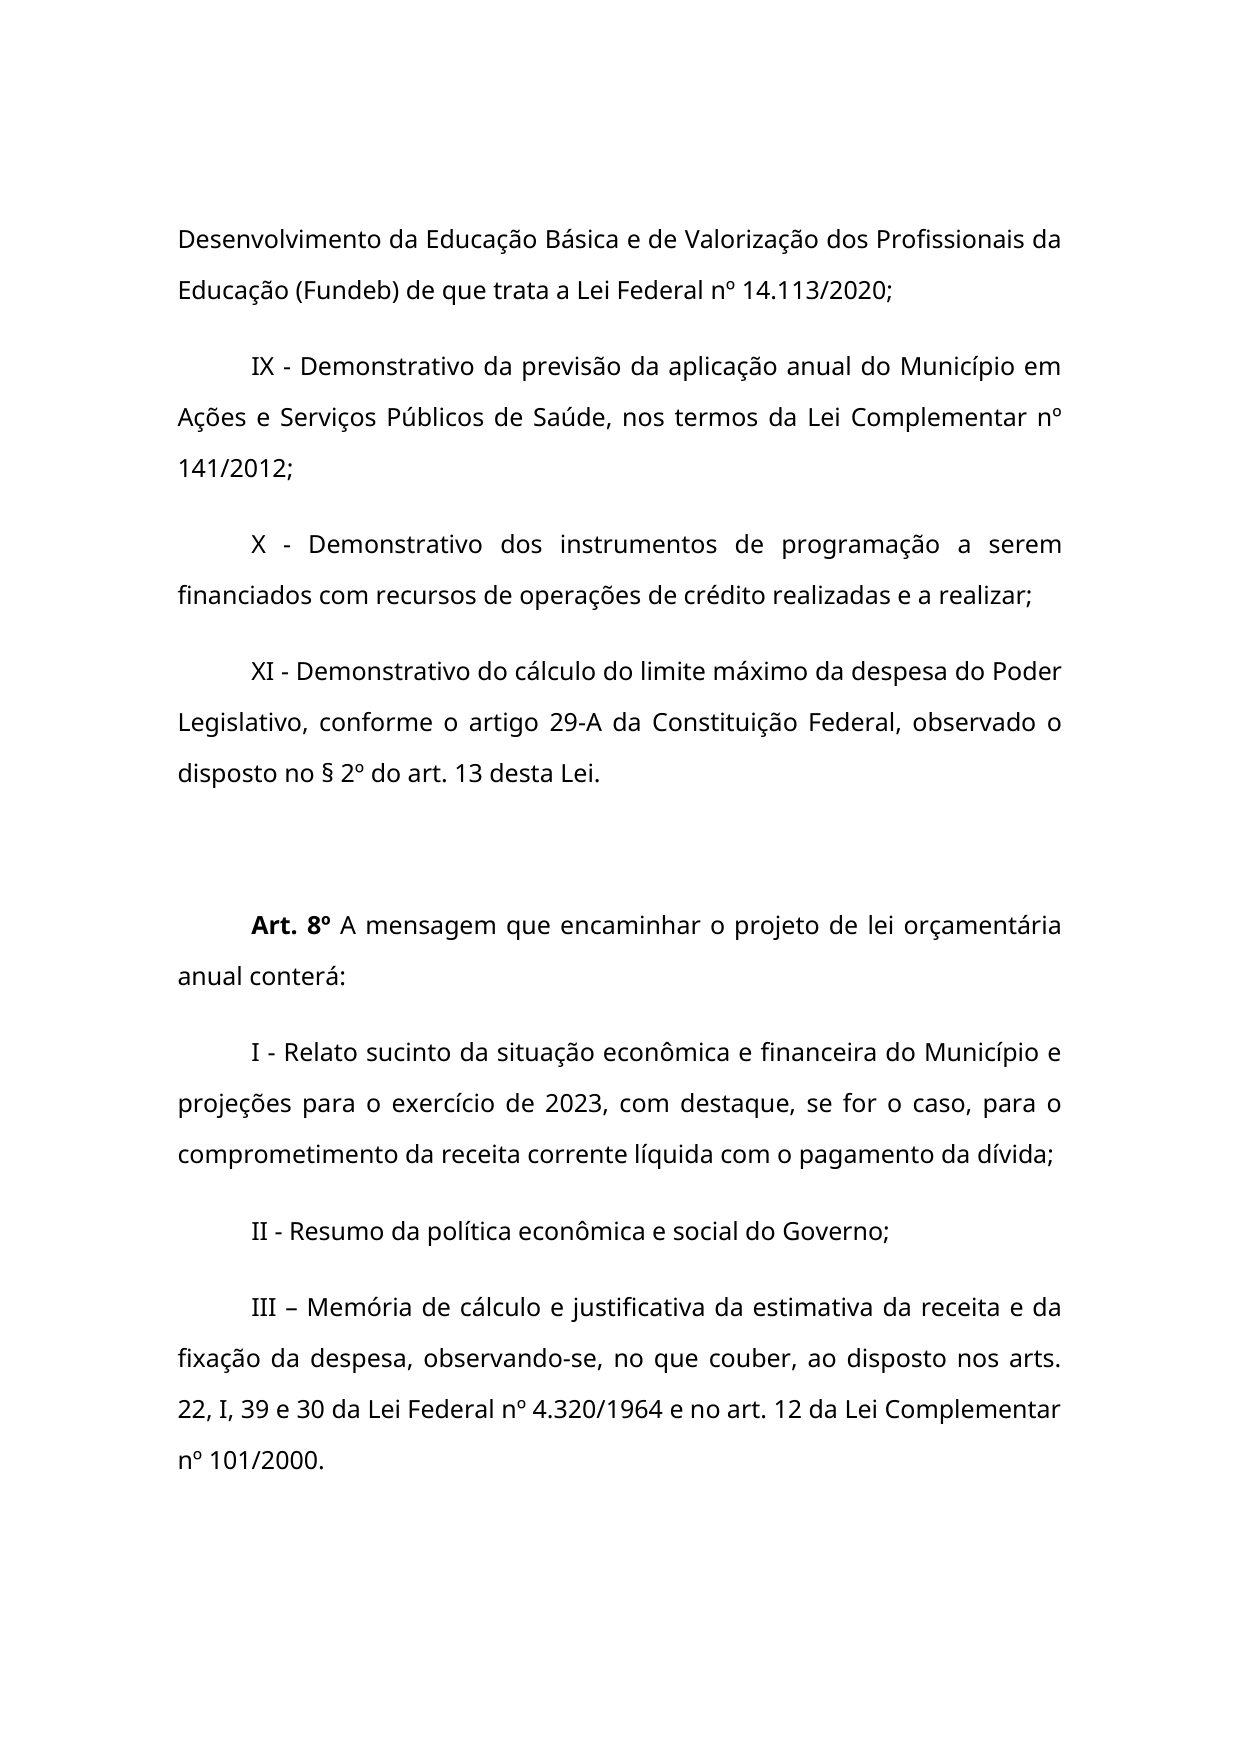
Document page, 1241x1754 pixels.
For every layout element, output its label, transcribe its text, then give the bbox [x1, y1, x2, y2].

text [177, 222, 1063, 307]
text XI - Demonstrativo do cálculo do limite máximo da despesa do Poder Legislativo, conforme o artigo 29-A da Constituição Federal, observado o disposto no § 2º do art. 13 desta Lei. [177, 654, 1063, 790]
text Art. 8º A mensagem que encaminhar o projeto de lei orçamentária anual conterá: [177, 908, 1063, 993]
text II - Resumo da política econômica e social do Governo; [177, 1213, 1063, 1247]
text I - Relato sucinto da situação econômica e financeira do Município e projeções para o exercício de 2023, com destaque, se for o caso, para o comprometimento da receita corrente líquida com o pagamento da dívida; [177, 1035, 1063, 1171]
text X - Demonstrativo dos instrumentos de programação a serem financiados com recursos de operações de crédito realizadas e a realizar; [177, 527, 1063, 612]
text IX - Demonstrativo da previsão da aplicação anual do Município em Ações e Serviços Públicos de Saúde, nos termos da Lei Complementar nº 141/2012; [177, 349, 1063, 485]
text III – Memória de cálculo e justificativa da estimativa da receita e da fixação da despesa, observando-se, no que couber, ao disposto nos arts. 22, I, 39 e 30 da Lei Federal nº 4.320/1964 e no art. 12 da Lei Complementar nº 101/2000. [177, 1289, 1063, 1476]
